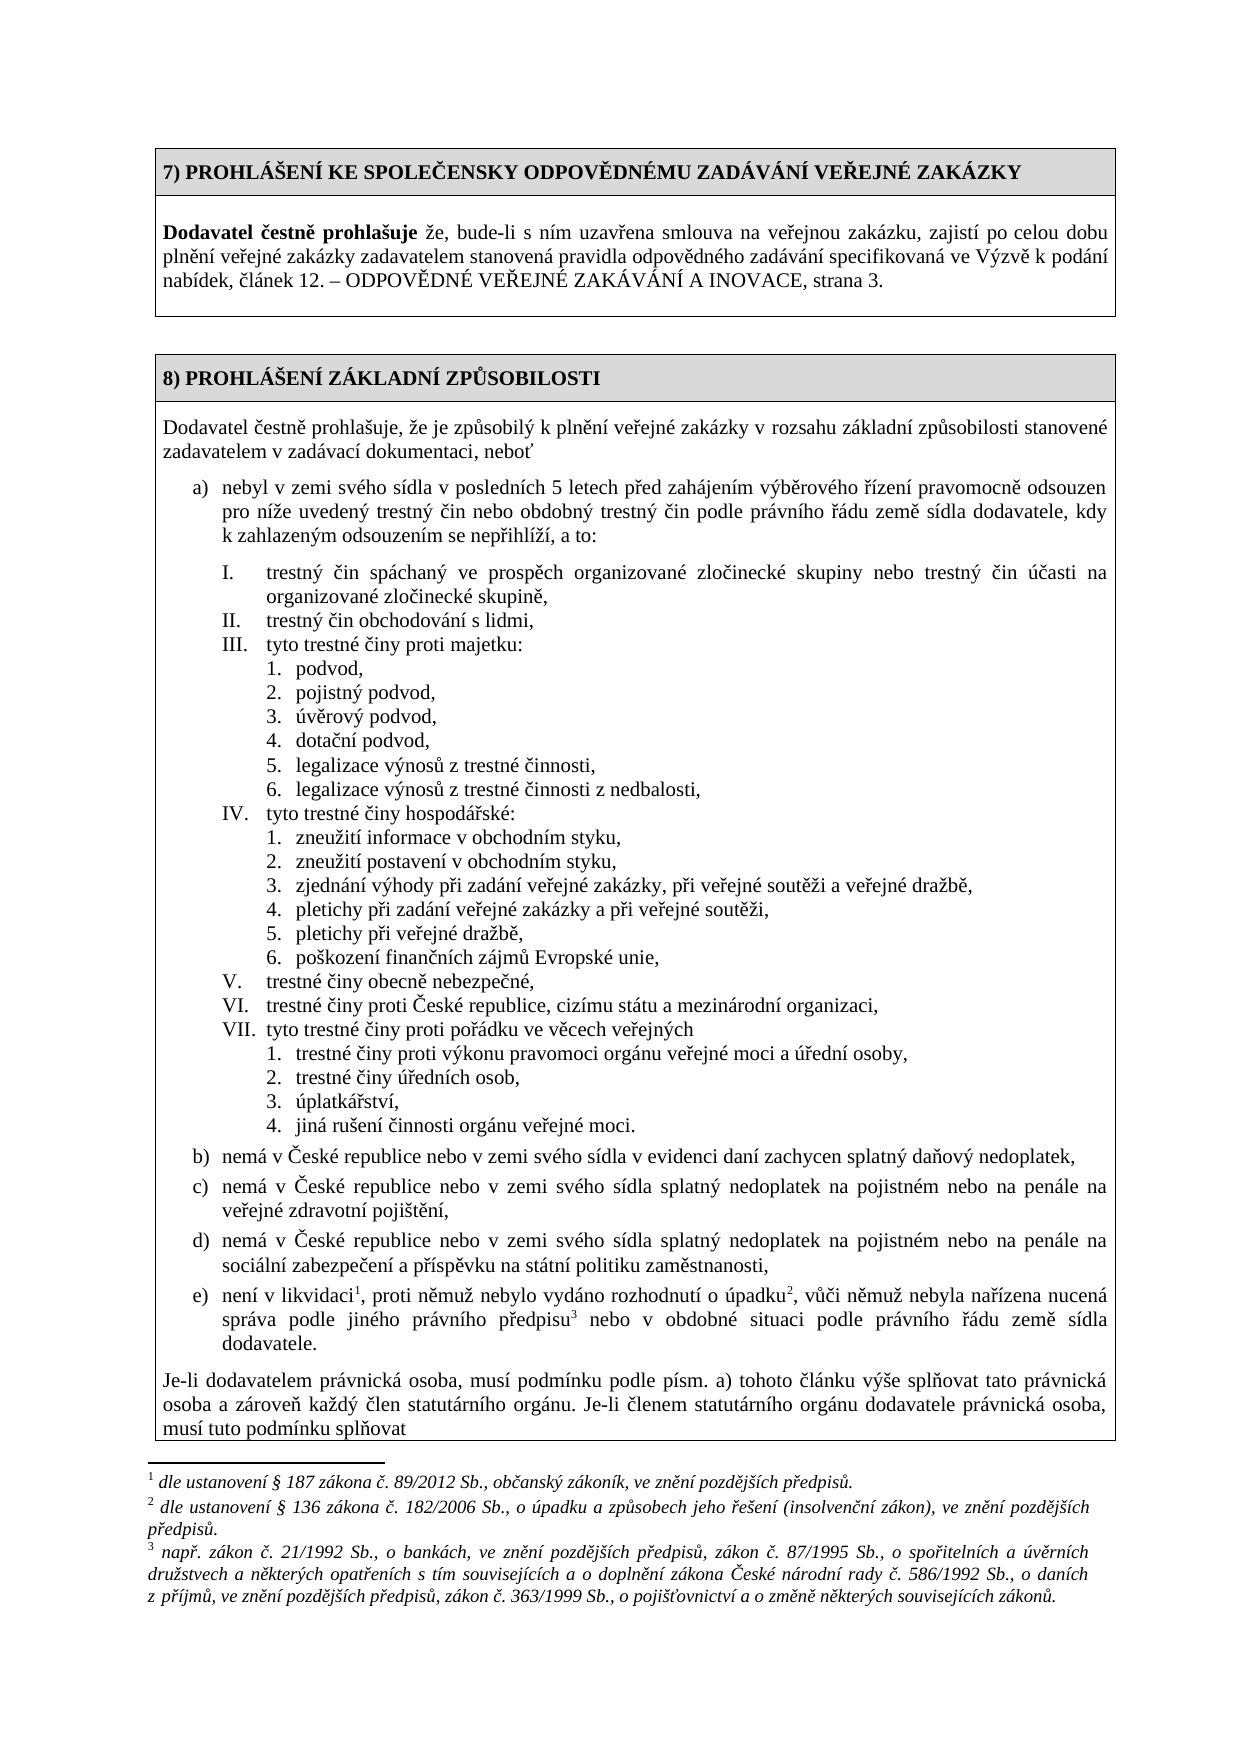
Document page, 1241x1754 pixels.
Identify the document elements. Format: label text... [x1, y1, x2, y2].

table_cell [156, 402, 1115, 1440]
table_cell Dodavatel čestně prohlašuje že, bude-li s ním uzavřena smlouva na veřejnou zakázku, zajistí po celou dobu plnění veřejné zakázky zadavatelem stanovená pravidla odpovědného zadávání specifikovaná ve Výzvě k podání nabídek, článek 12. – ODPOVĚDNÉ VEŘEJNÉ ZAKÁVÁNÍ A INOVACE, strana 3. [156, 196, 1115, 316]
table_header 7) PROHLÁŠENÍ KE SPOLEČENSKY ODPOVĚDNÉMU ZADÁVÁNÍ VEŘEJNÉ ZAKÁZKY [156, 149, 1115, 195]
table_header 8) PROHLÁŠENÍ ZÁKLADNÍ ZPŮSOBILOSTI [156, 355, 1115, 401]
